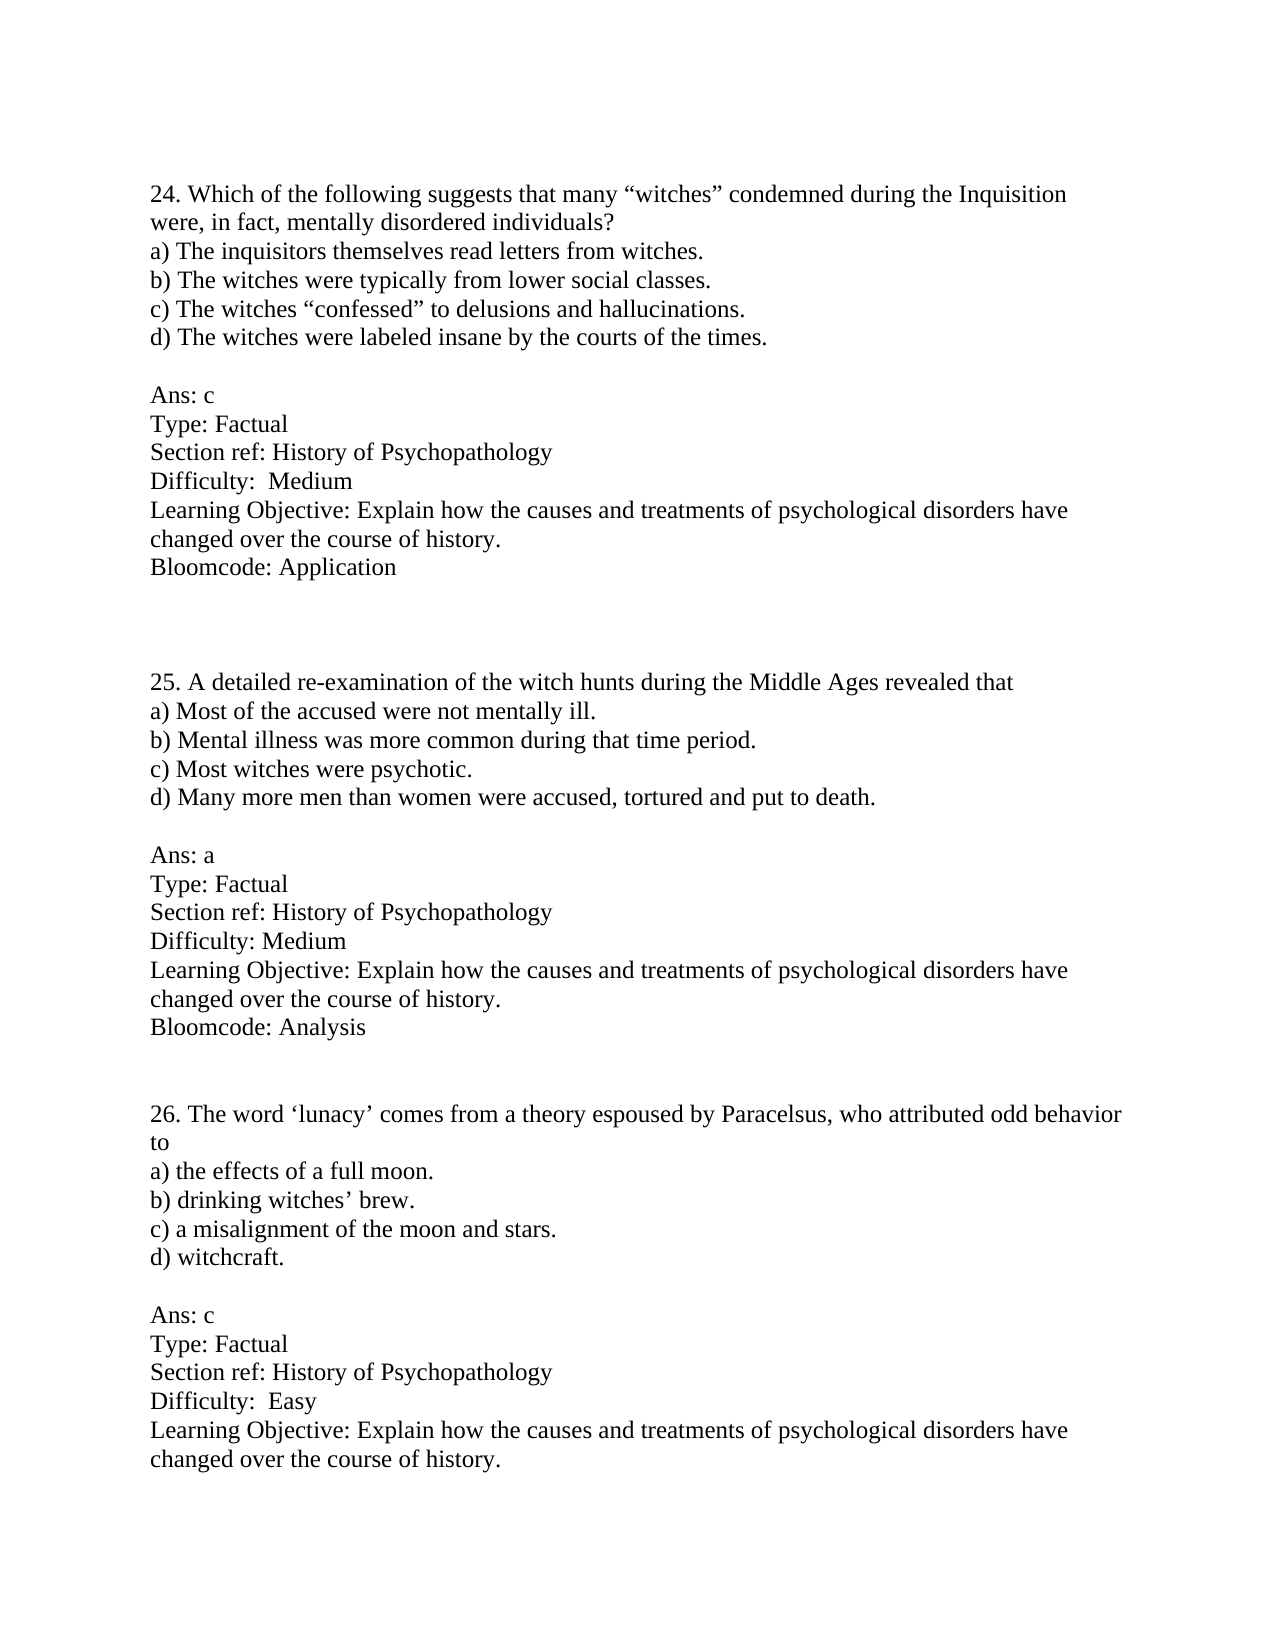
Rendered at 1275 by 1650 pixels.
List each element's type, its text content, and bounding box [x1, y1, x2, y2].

text d) The witches were labeled insane by the courts of the times. [150, 322, 1125, 351]
text d) Many more men than women were accused, tortured and put to death. [150, 782, 1125, 811]
text b) Mental illness was more common during that time period. [150, 725, 1125, 754]
text 26. The word ‘lunacy’ comes from a theory espoused by Paracelsus, who attributed odd behavior to [150, 1099, 1125, 1156]
text Ans: c [150, 1300, 1125, 1329]
text Bloomcode: Application [150, 552, 1125, 581]
text b) The witches were typically from lower social classes. [150, 265, 1125, 294]
text d) witchcraft. [150, 1242, 1125, 1271]
text Learning Objective: Explain how the causes and treatments of psychological disorders have changed over the course of history. [150, 495, 1125, 552]
text Type: Factual [150, 1329, 1125, 1357]
text Bloomcode: Analysis [150, 1012, 1125, 1041]
text b) drinking witches’ brew. [150, 1185, 1125, 1214]
text Ans: c [150, 380, 1125, 409]
text Section ref: History of Psychopathology [150, 897, 1125, 926]
text Ans: a [150, 840, 1125, 869]
text a) the effects of a full moon. [150, 1156, 1125, 1185]
text Section ref: History of Psychopathology [150, 437, 1125, 466]
text Difficulty: Easy [150, 1386, 1125, 1415]
text Learning Objective: Explain how the causes and treatments of psychological disorders have changed over the course of history. [150, 1415, 1125, 1472]
text 25. A detailed re-examination of the witch hunts during the Middle Ages revealed that [150, 667, 1125, 696]
text a) Most of the accused were not mentally ill. [150, 696, 1125, 725]
text 24. Which of the following suggests that many “witches” condemned during the Inquisition were, in fact, mentally disordered individuals? [150, 179, 1125, 236]
text Learning Objective: Explain how the causes and treatments of psychological disorders have changed over the course of history. [150, 955, 1125, 1012]
text Difficulty: Medium [150, 926, 1125, 955]
text c) Most witches were psychotic. [150, 754, 1125, 782]
text Section ref: History of Psychopathology [150, 1357, 1125, 1386]
text c) a misalignment of the moon and stars. [150, 1214, 1125, 1242]
text Type: Factual [150, 869, 1125, 897]
text Difficulty: Medium [150, 466, 1125, 495]
text Type: Factual [150, 409, 1125, 437]
text a) The inquisitors themselves read letters from witches. [150, 236, 1125, 265]
text c) The witches “confessed” to delusions and hallucinations. [150, 294, 1125, 322]
